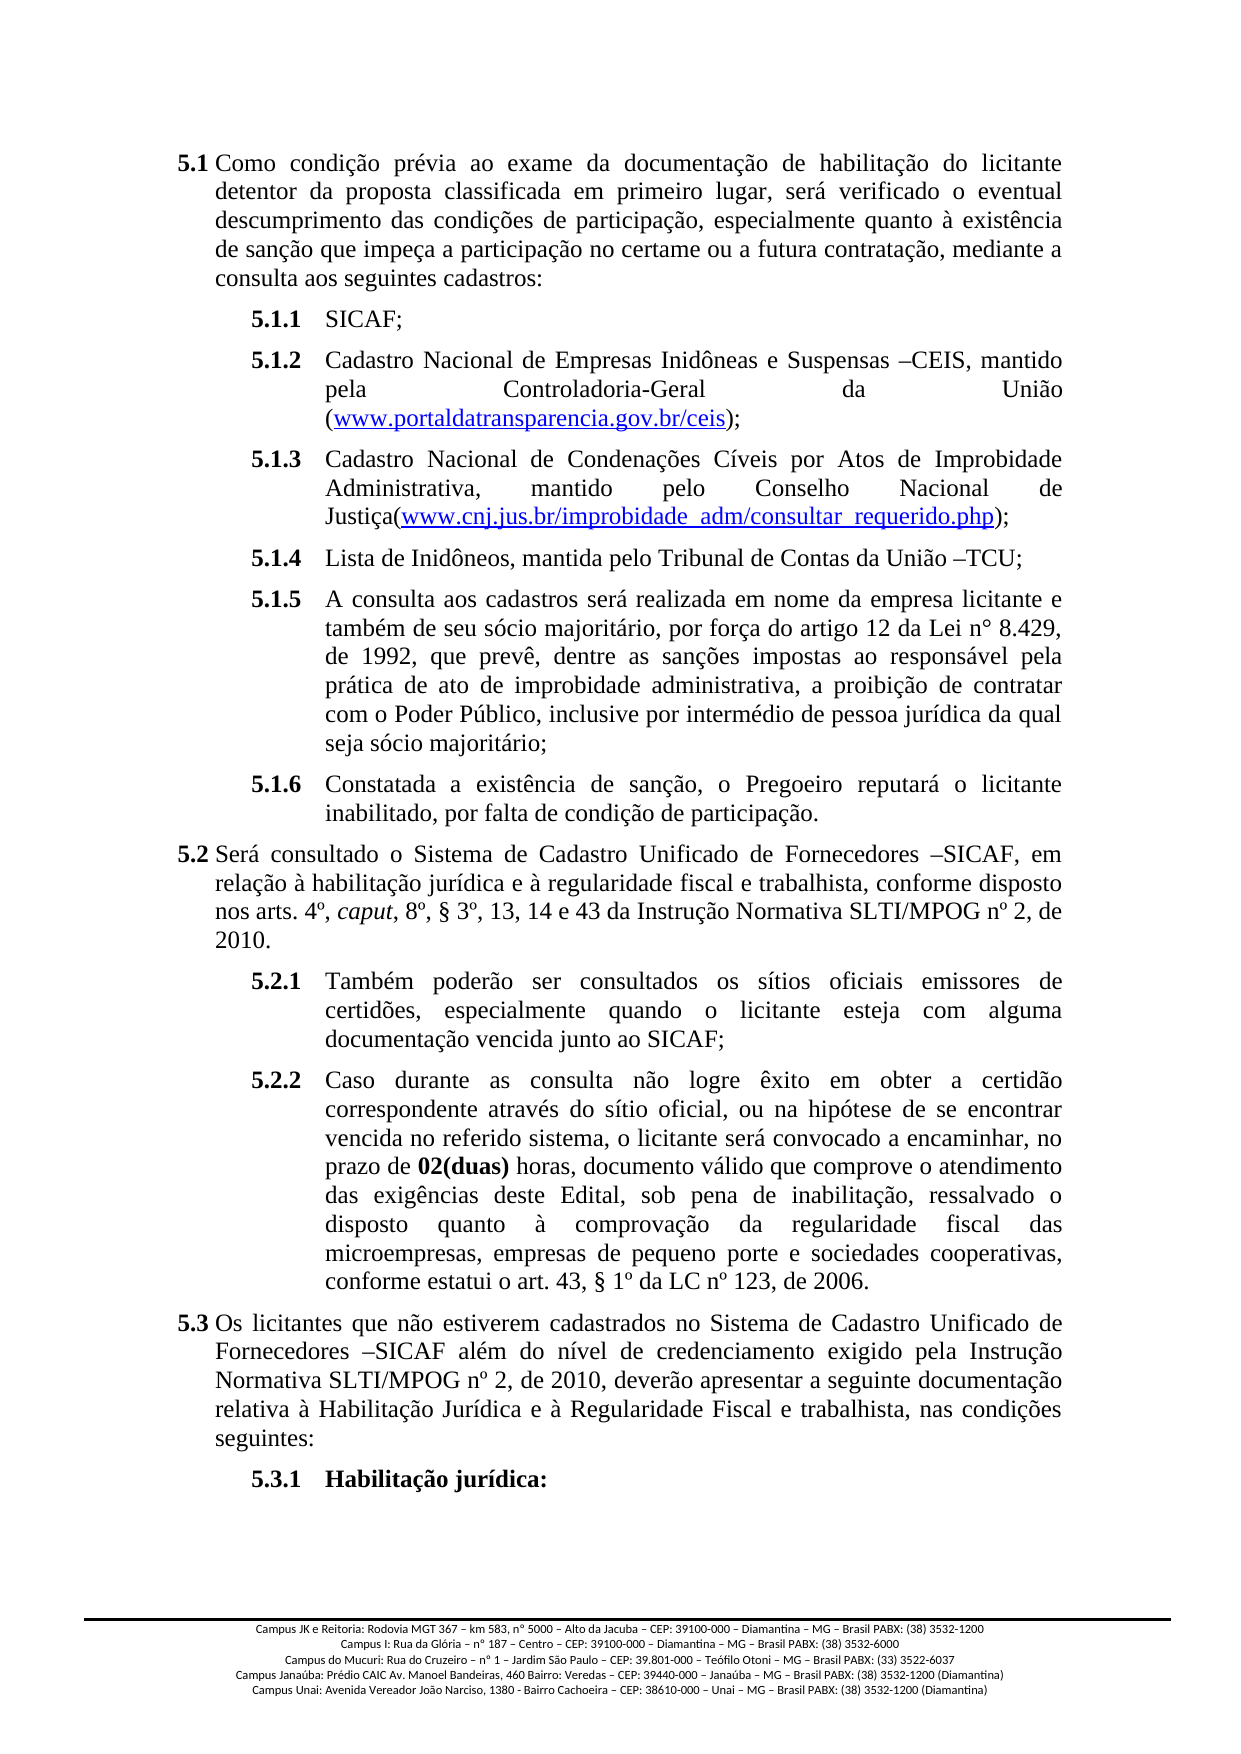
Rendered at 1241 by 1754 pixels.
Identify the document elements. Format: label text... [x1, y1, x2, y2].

list Será consultado o Sistema de Cadastro Unificado de Fornecedores –SICAF, em relação à habilitação jurídica e à regularidade fiscal e trabalhista, conforme disposto nos arts. 4º, caput, 8º, § 3º, 13, 14 e 43 da Instrução Normativa SLTI/MPOG nº 2, de 2010. [177, 839, 1063, 954]
list SICAF; [251, 304, 1063, 333]
list Cadastro Nacional de Empresas Inidôneas e Suspensas –CEIS, mantido pela Controladoria-Geral da União (www.portaldatransparencia.gov.br/ceis); [251, 345, 1063, 431]
list A consulta aos cadastros será realizada em nome da empresa licitante e também de seu sócio majoritário, por força do artigo 12 da Lei n° 8.429, de 1992, que prevê, dentre as sanções impostas ao responsável pela prática de ato de improbidade administrativa, a proibição de contratar com o Poder Público, inclusive por intermédio de pessoa jurídica da qual seja sócio majoritário; [251, 584, 1063, 756]
list Como condição prévia ao exame da documentação de habilitação do licitante detentor da proposta classificada em primeiro lugar, será verificado o eventual descumprimento das condições de participação, especialmente quanto à existência de sanção que impeça a participação no certame ou a futura contratação, mediante a consulta aos seguintes cadastros: [177, 148, 1063, 291]
list Os licitantes que não estiverem cadastrados no Sistema de Cadastro Unificado de Fornecedores –SICAF além do nível de credenciamento exigido pela Instrução Normativa SLTI/MPOG nº 2, de 2010, deverão apresentar a seguinte documentação relativa à Habilitação Jurídica e à Regularidade Fiscal e trabalhista, nas condições seguintes: [177, 1308, 1063, 1451]
list Constatada a existência de sanção, o Pregoeiro reputará o licitante inabilitado, por falta de condição de participação. [251, 769, 1063, 826]
list Lista de Inidôneos, mantida pelo Tribunal de Contas da União –TCU; [251, 543, 1063, 571]
list Habilitação jurídica: [251, 1464, 1063, 1493]
list Também poderão ser consultados os sítios oficiais emissores de certidões, especialmente quando o licitante esteja com alguma documentação vencida junto ao SICAF; [251, 966, 1063, 1053]
list Caso durante as consulta não logre êxito em obter a certidão correspondente através do sítio oficial, ou na hipótese de se encontrar vencida no referido sistema, o licitante será convocado a encaminhar, no prazo de 02(duas) horas, documento válido que comprove o atendimento das exigências deste Edital, sob pena de inabilitação, ressalvado o disposto quanto à comprovação da regularidade fiscal das microempresas, empresas de pequeno porte e sociedades cooperativas, conforme estatui o art. 43, § 1º da LC nº 123, de 2006. [251, 1065, 1063, 1295]
list Cadastro Nacional de Condenações Cíveis por Atos de Improbidade Administrativa, mantido pelo Conselho Nacional de Justiça(www.cnj.jus.br/improbidade_adm/consultar_requerido.php); [251, 444, 1063, 530]
